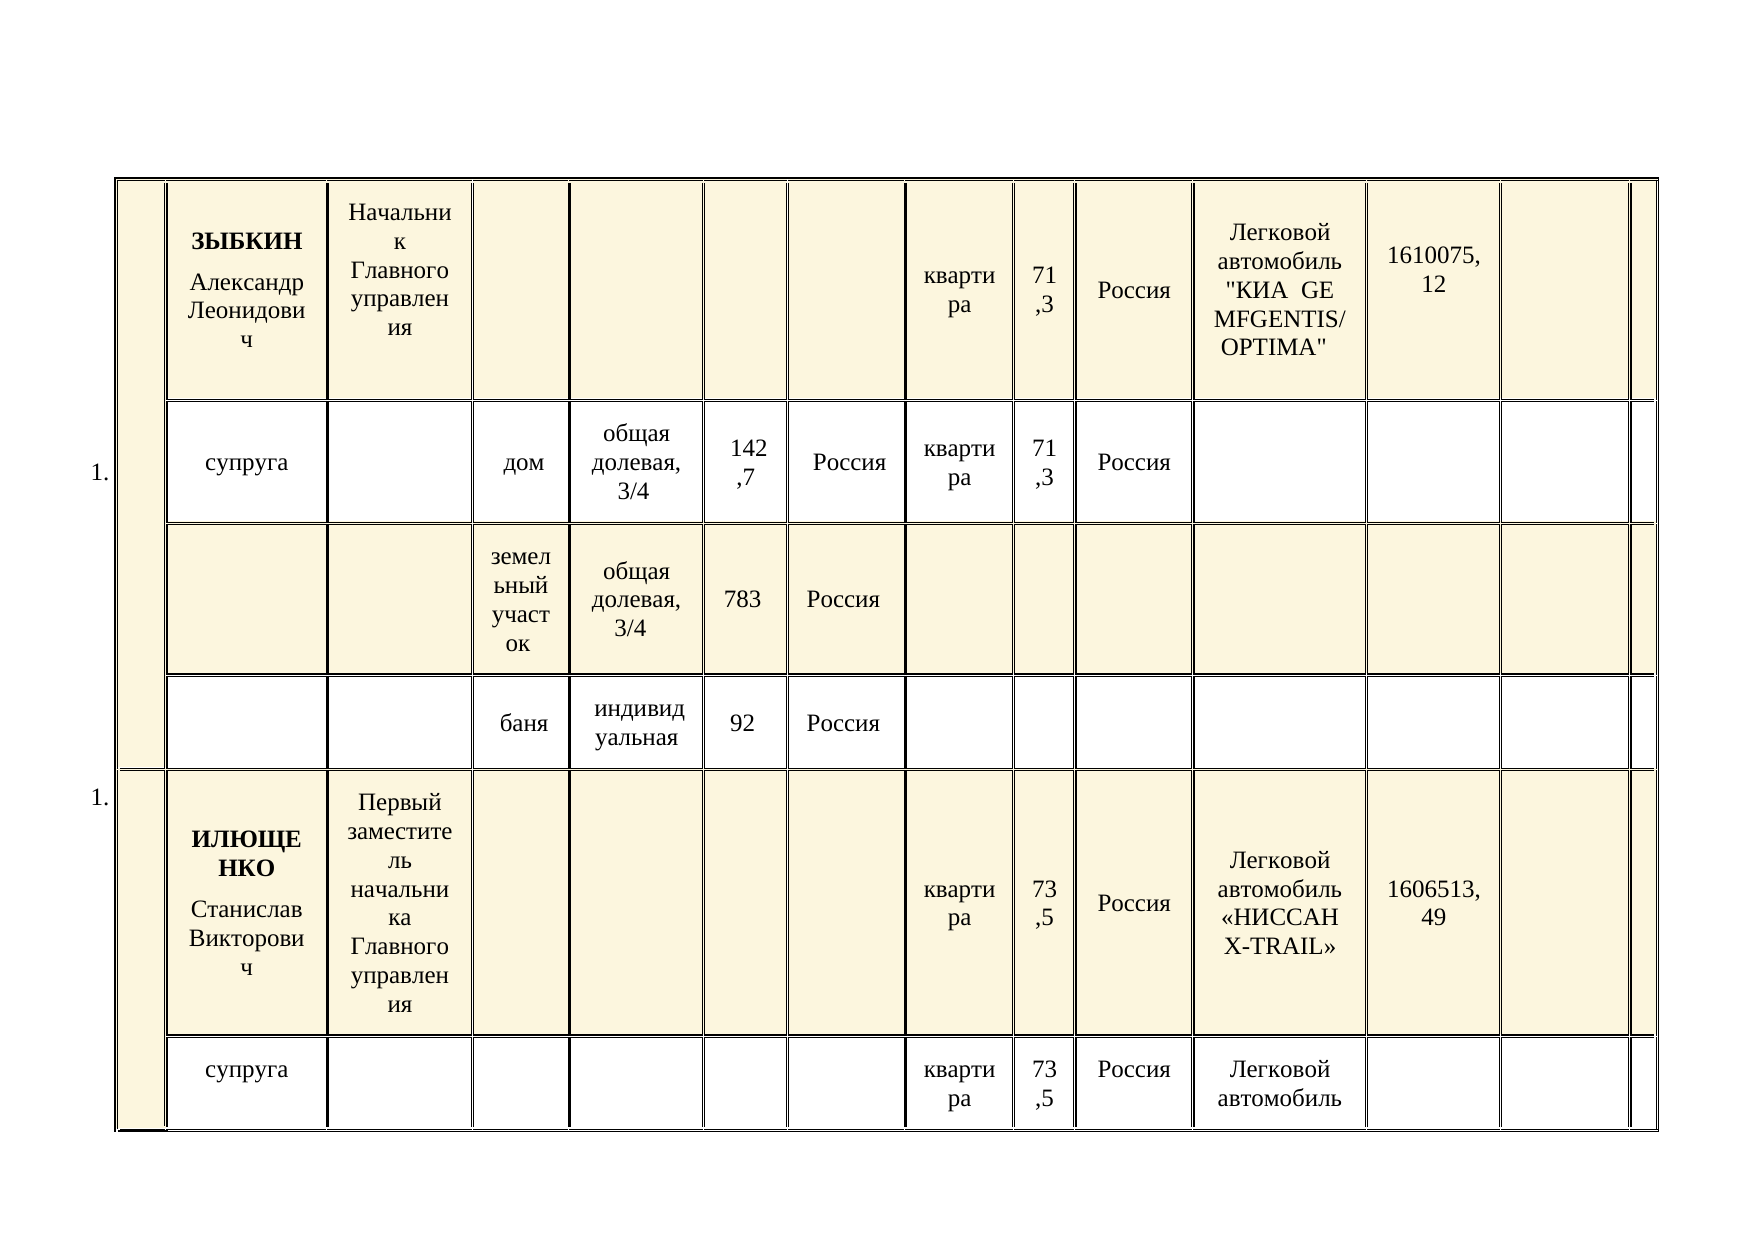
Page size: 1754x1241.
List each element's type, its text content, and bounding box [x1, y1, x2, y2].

table_cell Россия [789, 525, 904, 673]
table_cell Начальник Главного управления [327, 181, 472, 398]
table_cell [789, 771, 904, 1034]
table_cell [327, 1038, 472, 1128]
table_cell Первый заместитель начальника Главного управления [329, 771, 471, 1034]
table_cell [1501, 179, 1630, 398]
table_cell 71,3 [1015, 402, 1073, 521]
table_cell [1015, 677, 1073, 767]
table_cell [329, 677, 471, 767]
table_cell квартира [907, 771, 1012, 1034]
table_cell [1632, 673, 1656, 767]
table_cell [118, 768, 166, 1128]
table_cell Легковой автомобиль «НИССАН X-TRAIL» [1195, 771, 1365, 1034]
table_cell Легковой автомобиль "КИА GE MFGENTIS/OPTIMA" [1193, 181, 1367, 398]
table_cell [473, 1038, 569, 1128]
table_cell [1367, 1038, 1501, 1128]
table_cell супруга [168, 402, 326, 521]
table_cell [329, 525, 471, 673]
table_cell [571, 771, 702, 1034]
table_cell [1193, 1038, 1367, 1128]
table_cell [569, 181, 704, 398]
table_cell [474, 771, 568, 1034]
table_cell [907, 677, 1012, 767]
table_cell [1015, 525, 1073, 673]
table_cell 1606513,49 [1368, 771, 1499, 1034]
table_cell [1502, 525, 1628, 673]
table_cell квартира [907, 402, 1012, 521]
table_cell [1368, 402, 1499, 521]
table_cell квартира [905, 1038, 1014, 1128]
table_cell [1368, 525, 1499, 673]
table_cell [705, 771, 786, 1034]
table_cell 783 [705, 525, 786, 673]
table_cell [168, 677, 326, 767]
table_cell 1610075,12 [1367, 181, 1501, 398]
table_cell квартира [905, 181, 1014, 398]
table_cell [1501, 1034, 1630, 1128]
table_cell [1632, 768, 1656, 1034]
table_cell 71,3 [1014, 179, 1075, 398]
table_cell ЗЫБКИН Александр Леонидович [166, 179, 327, 398]
table_cell [1502, 402, 1628, 521]
table_cell [1077, 677, 1191, 767]
table_cell [1195, 677, 1365, 767]
table_cell [118, 179, 166, 767]
table_cell 73,5 [1014, 1034, 1075, 1128]
table_cell супруга [166, 1038, 327, 1128]
table_cell [168, 525, 326, 673]
table_cell [1077, 525, 1191, 673]
table_cell Россия [789, 402, 904, 521]
table_cell [1632, 521, 1656, 673]
table_cell [1632, 399, 1656, 521]
table_cell Россия [1077, 771, 1191, 1034]
table_cell [1630, 1034, 1656, 1128]
table_cell [1368, 677, 1499, 767]
table_cell Россия [1075, 179, 1193, 398]
table_cell общая долевая, 3/4 [571, 402, 702, 521]
table_cell [329, 402, 471, 521]
table_cell Россия [1077, 402, 1191, 521]
table_cell дом [474, 402, 568, 521]
table_cell [704, 181, 787, 398]
table_cell общая долевая, 3/4 [571, 525, 702, 673]
table_cell [569, 1038, 704, 1128]
table_cell [788, 179, 905, 398]
table_cell [1502, 677, 1628, 767]
table_cell [1630, 181, 1656, 398]
table_cell 142,7 [705, 402, 786, 521]
table_cell Россия [789, 677, 904, 767]
table_cell [704, 1038, 787, 1128]
table_cell 73,5 [1015, 771, 1073, 1034]
table_cell [1502, 771, 1628, 1034]
table_cell 92 [705, 677, 786, 767]
table_cell [788, 1038, 905, 1128]
table_cell Россия [1075, 1034, 1193, 1128]
table_cell баня [474, 677, 568, 767]
table_cell [473, 179, 569, 398]
table_cell земельный участок [474, 525, 568, 673]
table_cell индивидуальная [571, 677, 702, 767]
table_cell [907, 525, 1012, 673]
table_cell [1195, 525, 1365, 673]
table_cell ИЛЮЩЕНКО Станислав Викторович [168, 771, 326, 1034]
table_cell [1195, 402, 1365, 521]
